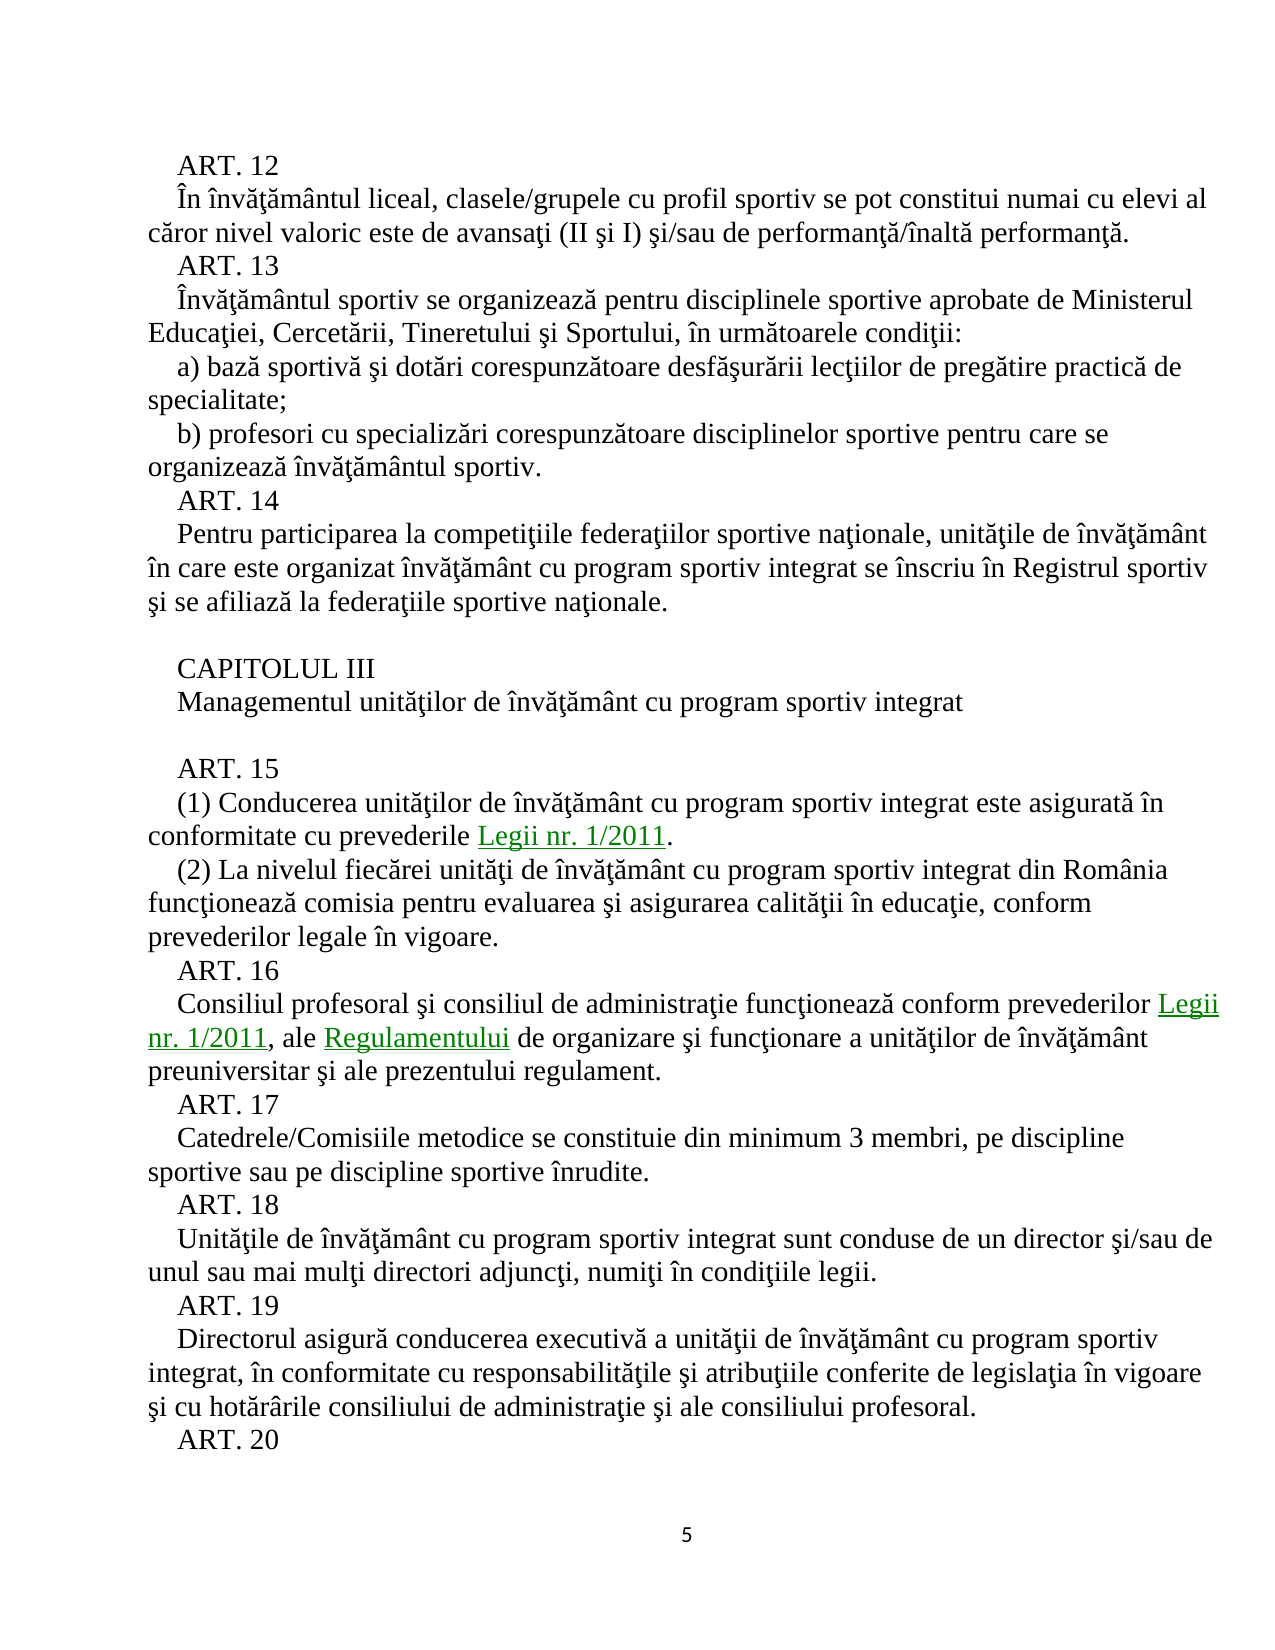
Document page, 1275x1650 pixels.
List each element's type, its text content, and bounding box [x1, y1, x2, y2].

text ART. 15 [148, 751, 1226, 785]
text Pentru participarea la competiţiile federaţiilor sportive naţionale, unităţile de învăţământ în care este organizat învăţământ cu program sportiv integrat se înscriu în Registrul sportiv şi se afiliază la federaţiile sportive naţionale. [148, 517, 1226, 617]
text ART. 20 [148, 1422, 1226, 1456]
text Unităţile de învăţământ cu program sportiv integrat sunt conduse de un director şi/sau de unul sau mai mulţi directori adjuncţi, numiţi în condiţiile legii. [148, 1221, 1226, 1288]
text În învăţământul liceal, clasele/grupele cu profil sportiv se pot constitui numai cu elevi al căror nivel valoric este de avansaţi (II şi I) şi/sau de performanţă/înaltă performanţă. [148, 181, 1226, 248]
text Consiliul profesoral şi consiliul de administraţie funcţionează conform prevederilor Legii nr. 1/2011, ale Regulamentului de organizare şi funcţionare a unităţilor de învăţământ preuniversitar şi ale prezentului regulament. [148, 986, 1226, 1087]
text (2) La nivelul fiecărei unităţi de învăţământ cu program sportiv integrat din România funcţionează comisia pentru evaluarea şi asigurarea calităţii în educaţie, conform prevederilor legale în vigoare. [148, 852, 1226, 953]
text Învăţământul sportiv se organizează pentru disciplinele sportive aprobate de Ministerul Educaţiei, Cercetării, Tineretului şi Sportului, în următoarele condiţii: [148, 282, 1226, 349]
text Managementul unităţilor de învăţământ cu program sportiv integrat [148, 684, 1226, 718]
text ART. 16 [148, 953, 1226, 986]
text ART. 12 [148, 148, 1226, 181]
text ART. 13 [148, 248, 1226, 282]
text ART. 17 [148, 1087, 1226, 1120]
text (1) Conducerea unităţilor de învăţământ cu program sportiv integrat este asigurată în conformitate cu prevederile Legii nr. 1/2011. [148, 785, 1226, 852]
text ART. 18 [148, 1187, 1226, 1221]
text Catedrele/Comisiile metodice se constituie din minimum 3 membri, pe discipline sportive sau pe discipline sportive înrudite. [148, 1120, 1226, 1187]
text ART. 14 [148, 483, 1226, 517]
text CAPITOLUL III [148, 651, 1226, 684]
text b) profesori cu specializări corespunzătoare disciplinelor sportive pentru care se organizează învăţământul sportiv. [148, 416, 1226, 483]
text ART. 19 [148, 1288, 1226, 1322]
text Directorul asigură conducerea executivă a unităţii de învăţământ cu program sportiv integrat, în conformitate cu responsabilităţile şi atribuţiile conferite de legislaţia în vigoare şi cu hotărârile consiliului de administraţie şi ale consiliului profesoral. [148, 1322, 1226, 1422]
text a) bază sportivă şi dotări corespunzătoare desfăşurării lecţiilor de pregătire practică de specialitate; [148, 349, 1226, 416]
